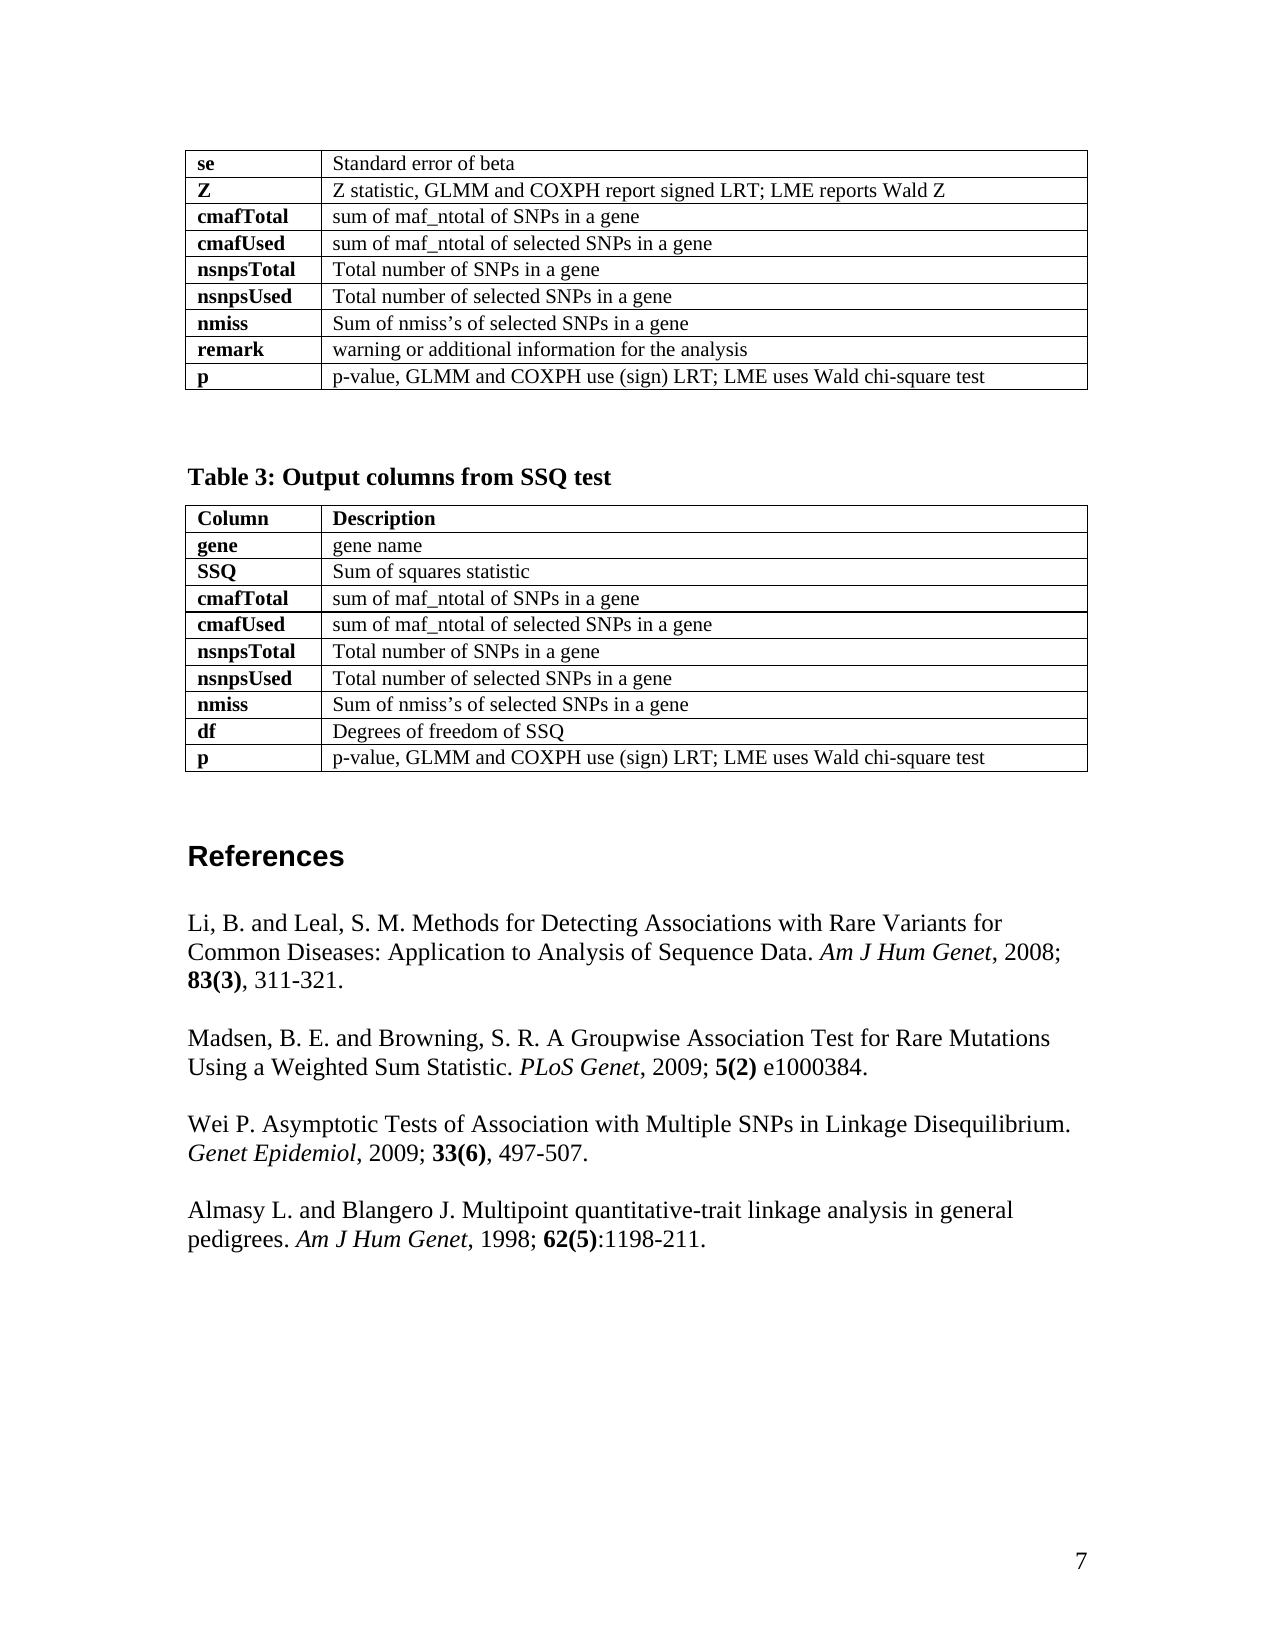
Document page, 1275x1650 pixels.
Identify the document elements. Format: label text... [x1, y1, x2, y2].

table_header Column [186, 506, 321, 532]
text Wei P. Asymptotic Tests of Association with Multiple SNPs in Linkage Disequilibrium. [187, 1109, 1087, 1138]
table_cell SSQ [186, 559, 321, 585]
table_cell warning or additional information for the analysis [322, 337, 1087, 362]
table_cell nsnpsUsed [186, 666, 321, 691]
table_cell sum of maf_ntotal of selected SNPs in a gene [322, 231, 1087, 256]
text Genet Epidemiol, 2009; 33(6), 497-507. [187, 1138, 1087, 1167]
text Madsen, B. E. and Browning, S. R. A Groupwise Association Test for Rare Mutations Using a Weighted Sum Statistic. PLoS Genet, 2009; 5(2) e1000384. [187, 1023, 1087, 1080]
table_cell nmiss [186, 692, 321, 718]
table_cell Sum of squares statistic [322, 559, 1087, 585]
table_cell nmiss [186, 310, 321, 336]
table_cell sum of maf_ntotal of selected SNPs in a gene [322, 613, 1087, 638]
table_cell p-value, GLMM and COXPH use (sign) LRT; LME uses Wald chi-square test [322, 364, 1087, 389]
table_cell Total number of selected SNPs in a gene [322, 666, 1087, 691]
text Almasy L. and Blangero J. Multipoint quantitative-trait linkage analysis in general pedigrees. Am J Hum Genet, 1998; 62(5):1198-211. [187, 1195, 1087, 1253]
table_header Description [322, 506, 1087, 532]
table_cell remark [186, 337, 321, 362]
table_cell Total number of SNPs in a gene [322, 257, 1087, 283]
table_cell Degrees of freedom of SSQ [322, 719, 1087, 744]
table_cell cmafUsed [186, 613, 321, 638]
table_cell nsnpsTotal [186, 257, 321, 283]
table_cell gene [186, 533, 321, 558]
text Table 3: Output columns from SSQ test [187, 462, 1087, 491]
table_cell cmafTotal [186, 586, 321, 611]
table_cell cmafUsed [186, 231, 321, 256]
table_cell se [186, 151, 321, 177]
table_cell Standard error of beta [322, 151, 1087, 177]
table_cell p [186, 745, 321, 771]
table_cell Total number of SNPs in a gene [322, 639, 1087, 664]
text Li, B. and Leal, S. M. Methods for Detecting Associations with Rare Variants for Common Diseases: Application to Analysis of Sequence Data. Am J Hum Genet, 2008; 83(3), 311-321. [187, 908, 1087, 994]
table_cell Sum of nmiss’s of selected SNPs in a gene [322, 310, 1087, 336]
table_cell Z [186, 178, 321, 203]
table_cell sum of maf_ntotal of SNPs in a gene [322, 586, 1087, 611]
table_cell df [186, 719, 321, 744]
table_cell p-value, GLMM and COXPH use (sign) LRT; LME uses Wald chi-square test [322, 745, 1087, 771]
table_cell nsnpsTotal [186, 639, 321, 664]
table_cell p [186, 364, 321, 389]
table_cell Z statistic, GLMM and COXPH report signed LRT; LME reports Wald Z [322, 178, 1087, 203]
table_cell Total number of selected SNPs in a gene [322, 284, 1087, 309]
table_cell cmafTotal [186, 204, 321, 230]
table_cell Sum of nmiss’s of selected SNPs in a gene [322, 692, 1087, 718]
subtitle References [187, 839, 1087, 873]
table_cell gene name [322, 533, 1087, 558]
table_cell nsnpsUsed [186, 284, 321, 309]
table_cell sum of maf_ntotal of SNPs in a gene [322, 204, 1087, 230]
